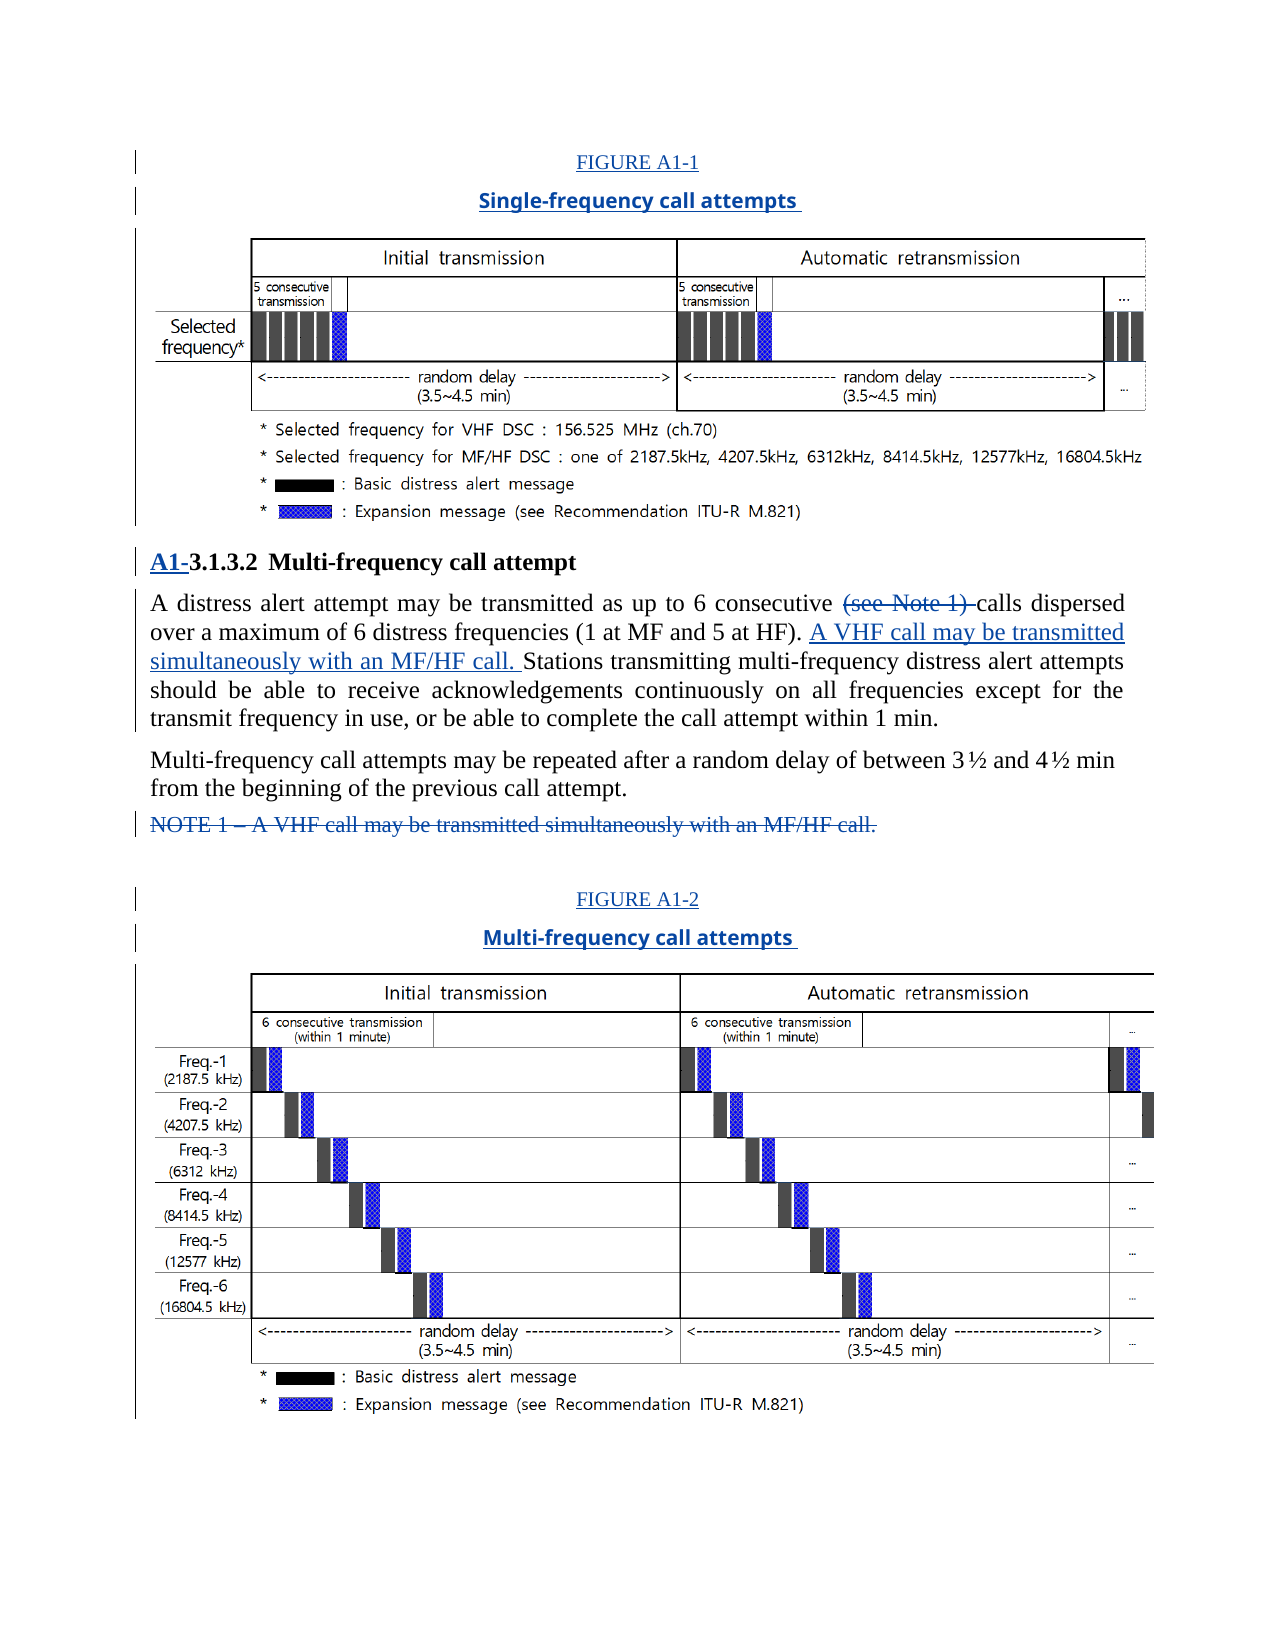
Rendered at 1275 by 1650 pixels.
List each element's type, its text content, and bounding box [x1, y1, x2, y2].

picture [150, 964, 1164, 1420]
subtitle 3.1.3.2 Multi-frequency call attempt [150, 547, 1125, 576]
picture [150, 227, 1154, 527]
text Multi-frequency call attempts may be repeated after a random delay of between 3 ½ and 4 ½ min from the beginning of the previous call attempt. [150, 745, 1125, 802]
text A distress alert attempt may be transmitted as up to 6 consecutive calls dispersed over a maximum of 6 distress frequencies (1 at MF and 5 at HF). Stations transmitting multi-frequency distress alert attempts should be able to receive acknowledgements continuously on all frequencies except for the transmit frequency in use, or be able to complete the call attempt within 1 min. [150, 588, 1125, 732]
